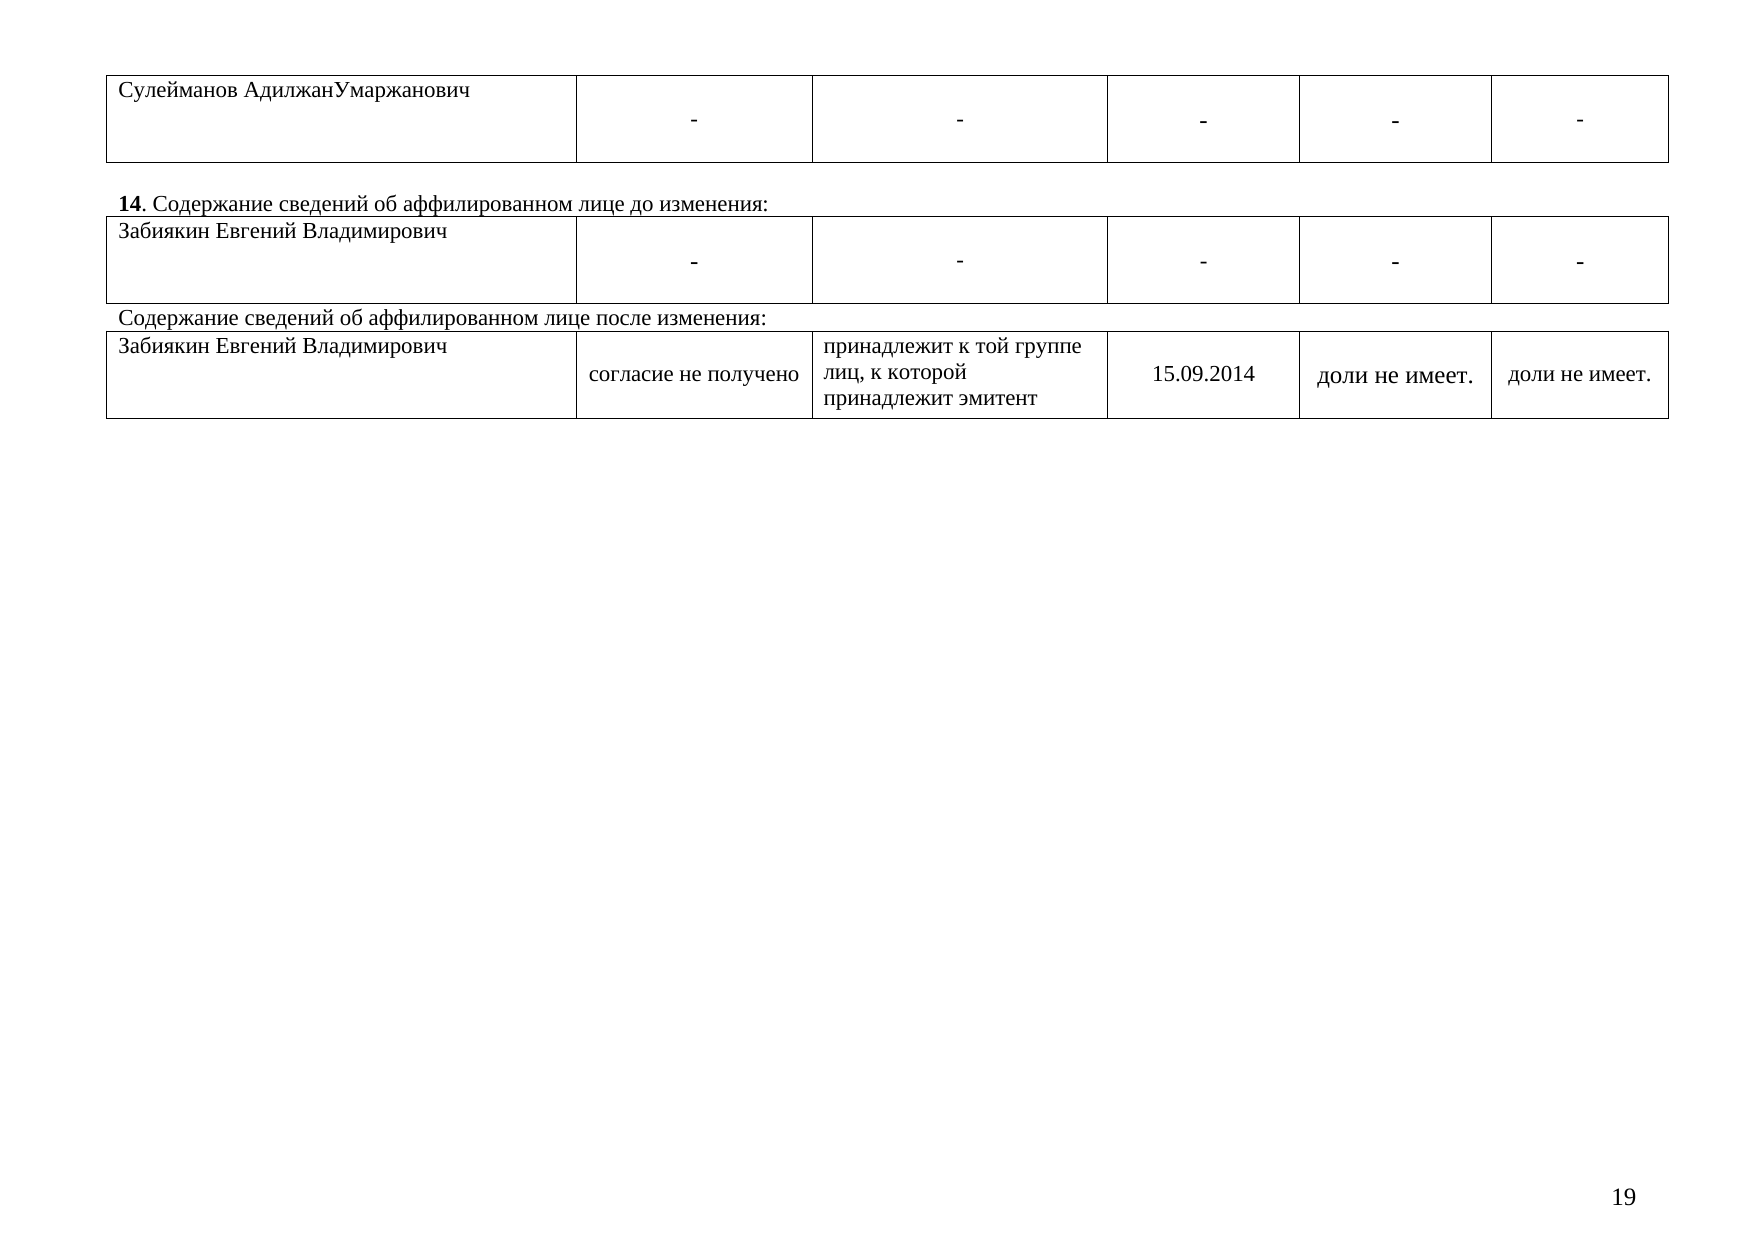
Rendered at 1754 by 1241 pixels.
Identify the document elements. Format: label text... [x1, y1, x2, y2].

table_header Забиякин Евгений Владимирович [107, 217, 576, 303]
table_header 15.09.2014 [1108, 332, 1299, 418]
table_header - [1300, 217, 1491, 303]
text 14. Содержание сведений об аффилированном лице до изменения: [118, 189, 1636, 216]
table_header Забиякин Евгений Владимирович [107, 332, 576, 418]
table_header - [1492, 76, 1668, 162]
table_header согласие не получено [577, 332, 812, 418]
table_header - [577, 217, 812, 303]
table_header - [1300, 76, 1491, 162]
table_header принадлежит к той группе лиц, к которой принадлежит эмитент [813, 332, 1107, 418]
table_header доли не имеет. [1300, 332, 1491, 418]
table_header - [1492, 217, 1668, 303]
table_header - [1108, 217, 1299, 303]
table_header Сулейманов АдилжанУмаржанович [107, 76, 576, 162]
table_header доли не имеет. [1492, 332, 1668, 418]
table_header - [813, 217, 1107, 303]
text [118, 304, 1636, 331]
table_header - [1108, 76, 1299, 162]
table_header - [577, 76, 812, 162]
table_header - [813, 76, 1107, 162]
